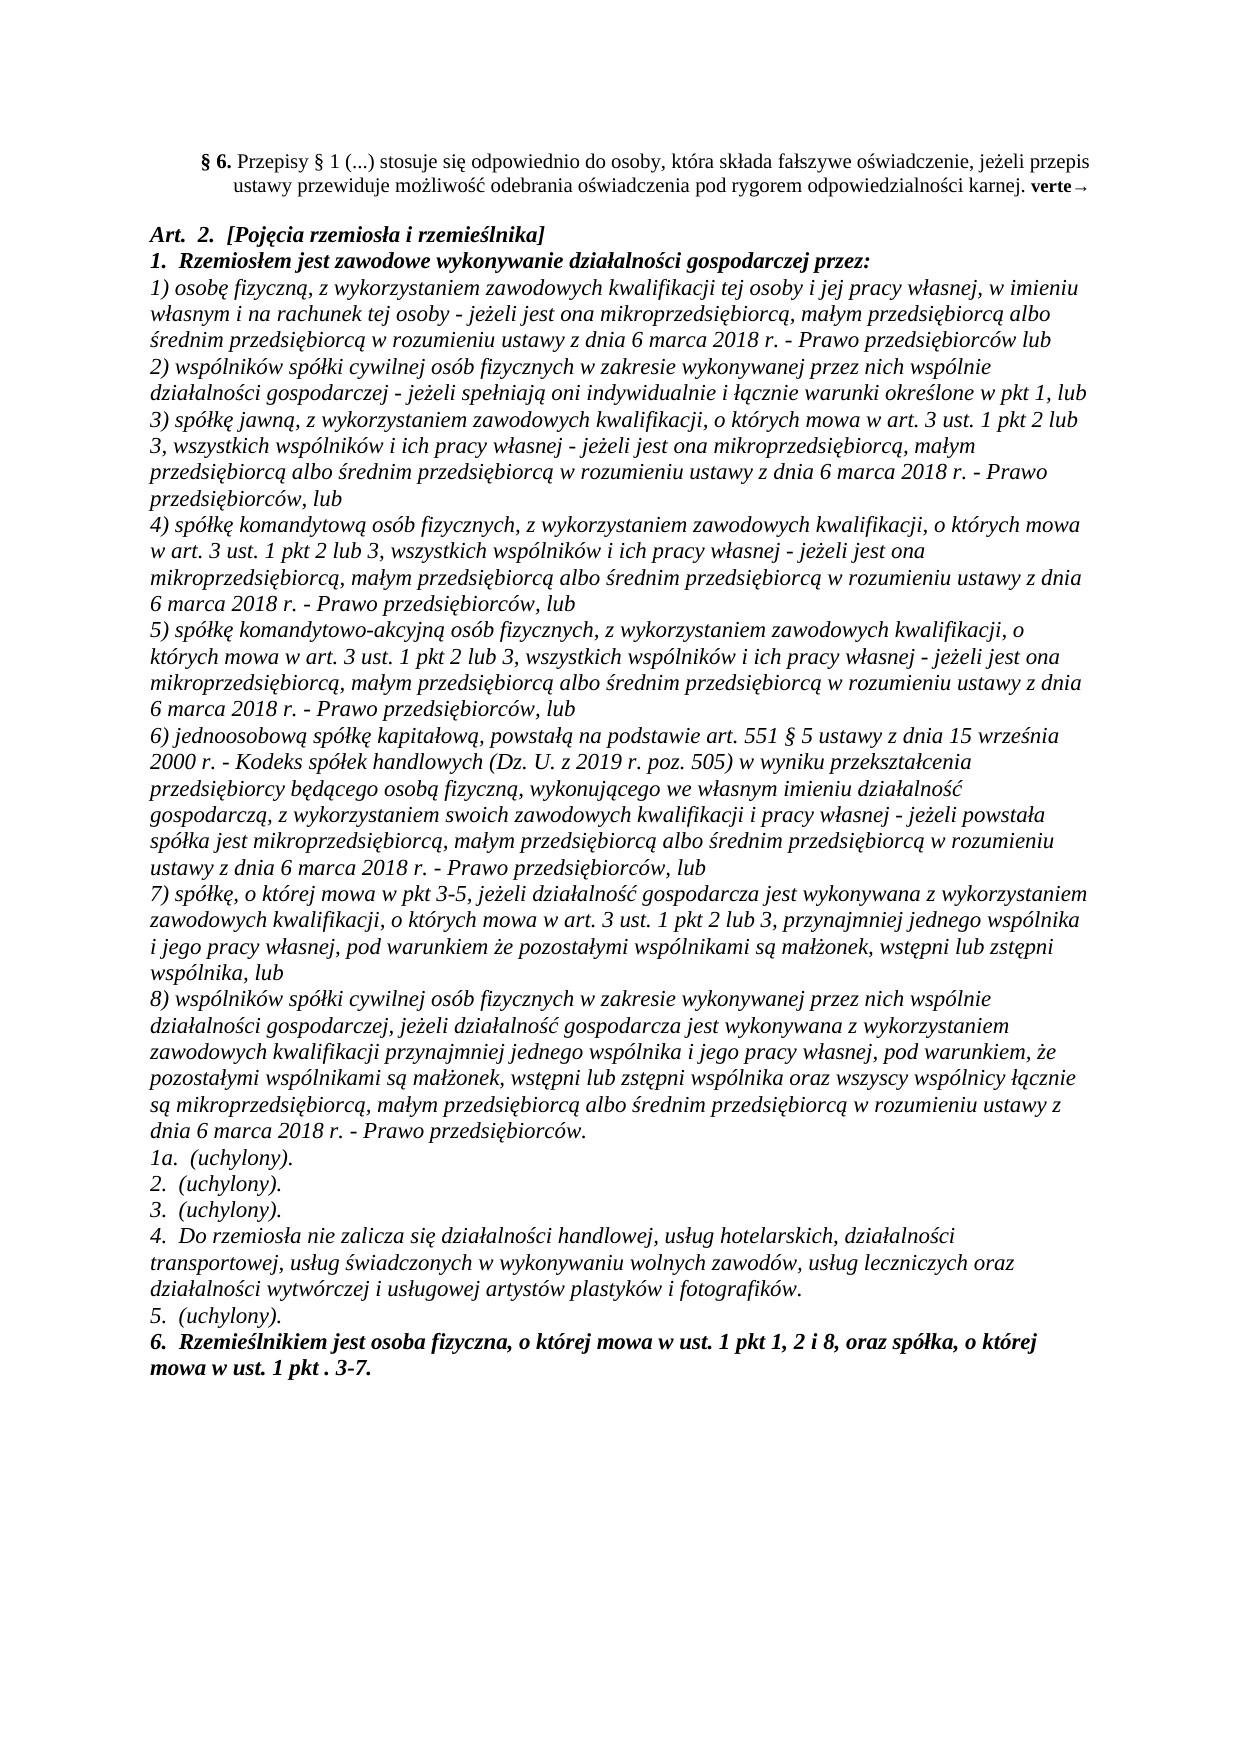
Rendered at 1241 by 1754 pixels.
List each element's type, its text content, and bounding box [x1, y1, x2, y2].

text 5. (uchylony). [150, 1302, 1090, 1328]
text 2) wspólników spółki cywilnej osób fizycznych w zakresie wykonywanej przez nich wspólnie działalności gospodarczej - jeżeli spełniają oni indywidualnie i łącznie warunki określone w pkt 1, lub [150, 353, 1090, 406]
text 6) jednoosobową spółkę kapitałową, powstałą na podstawie art. 551 § 5 ustawy z dnia 15 września 2000 r. - Kodeks spółek handlowych (Dz. U. z 2019 r. poz. 505) w wyniku przekształcenia przedsiębiorcy będącego osobą fizyczną, wykonującego we własnym imieniu działalność gospodarczą, z wykorzystaniem swoich zawodowych kwalifikacji i pracy własnej - jeżeli powstała spółka jest mikroprzedsiębiorcą, małym przedsiębiorcą albo średnim przedsiębiorcą w rozumieniu ustawy z dnia 6 marca 2018 r. - Prawo przedsiębiorców, lub [150, 722, 1090, 880]
text 3) spółkę jawną, z wykorzystaniem zawodowych kwalifikacji, o których mowa w art. 3 ust. 1 pkt 2 lub 3, wszystkich wspólników i ich pracy własnej - jeżeli jest ona mikroprzedsiębiorcą, małym przedsiębiorcą albo średnim przedsiębiorcą w rozumieniu ustawy z dnia 6 marca 2018 r. - Prawo przedsiębiorców, lub [150, 406, 1090, 511]
text 7) spółkę, o której mowa w pkt 3-5, jeżeli działalność gospodarcza jest wykonywana z wykorzystaniem zawodowych kwalifikacji, o których mowa w art. 3 ust. 1 pkt 2 lub 3, przynajmniej jednego wspólnika i jego pracy własnej, pod warunkiem że pozostałymi wspólnikami są małżonek, wstępni lub zstępni wspólnika, lub [150, 880, 1090, 985]
text 3. (uchylony). [150, 1196, 1090, 1223]
text 2. (uchylony). [150, 1170, 1090, 1196]
text 1a. (uchylony). [150, 1143, 1090, 1170]
text 6. Rzemieślnikiem jest osoba fizyczna, o której mowa w ust. 1 pkt 1, 2 i 8, oraz spółka, o której mowa w ust. 1 pkt . 3-7. [150, 1328, 1090, 1381]
text 1. Rzemiosłem jest zawodowe wykonywanie działalności gospodarczej przez: [150, 247, 1090, 274]
text § 6. Przepisy § 1 (...) stosuje się odpowiednio do osoby, która składa fałszywe oświadczenie, jeżeli przepis ustawy przewiduje możliwość odebrania oświadczenia pod rygorem odpowiedzialności karnej. verte→ [150, 149, 1090, 197]
text 4. Do rzemiosła nie zalicza się działalności handlowej, usług hotelarskich, działalności transportowej, usług świadczonych w wykonywaniu wolnych zawodów, usług leczniczych oraz działalności wytwórczej i usługowej artystów plastyków i fotografików. [150, 1223, 1090, 1302]
text Art. 2. [Pojęcia rzemiosła i rzemieślnika] [150, 221, 1090, 247]
text 5) spółkę komandytowo-akcyjną osób fizycznych, z wykorzystaniem zawodowych kwalifikacji, o których mowa w art. 3 ust. 1 pkt 2 lub 3, wszystkich wspólników i ich pracy własnej - jeżeli jest ona mikroprzedsiębiorcą, małym przedsiębiorcą albo średnim przedsiębiorcą w rozumieniu ustawy z dnia 6 marca 2018 r. - Prawo przedsiębiorców, lub [150, 616, 1090, 722]
text 4) spółkę komandytową osób fizycznych, z wykorzystaniem zawodowych kwalifikacji, o których mowa w art. 3 ust. 1 pkt 2 lub 3, wszystkich wspólników i ich pracy własnej - jeżeli jest ona mikroprzedsiębiorcą, małym przedsiębiorcą albo średnim przedsiębiorcą w rozumieniu ustawy z dnia 6 marca 2018 r. - Prawo przedsiębiorców, lub [150, 511, 1090, 616]
text 8) wspólników spółki cywilnej osób fizycznych w zakresie wykonywanej przez nich wspólnie działalności gospodarczej, jeżeli działalność gospodarcza jest wykonywana z wykorzystaniem zawodowych kwalifikacji przynajmniej jednego wspólnika i jego pracy własnej, pod warunkiem, że pozostałymi wspólnikami są małżonek, wstępni lub zstępni wspólnika oraz wszyscy wspólnicy łącznie są mikroprzedsiębiorcą, małym przedsiębiorcą albo średnim przedsiębiorcą w rozumieniu ustawy z dnia 6 marca 2018 r. - Prawo przedsiębiorców. [150, 985, 1090, 1143]
text 1) osobę fizyczną, z wykorzystaniem zawodowych kwalifikacji tej osoby i jej pracy własnej, w imieniu własnym i na rachunek tej osoby - jeżeli jest ona mikroprzedsiębiorcą, małym przedsiębiorcą albo średnim przedsiębiorcą w rozumieniu ustawy z dnia 6 marca 2018 r. - Prawo przedsiębiorców lub [150, 274, 1090, 353]
